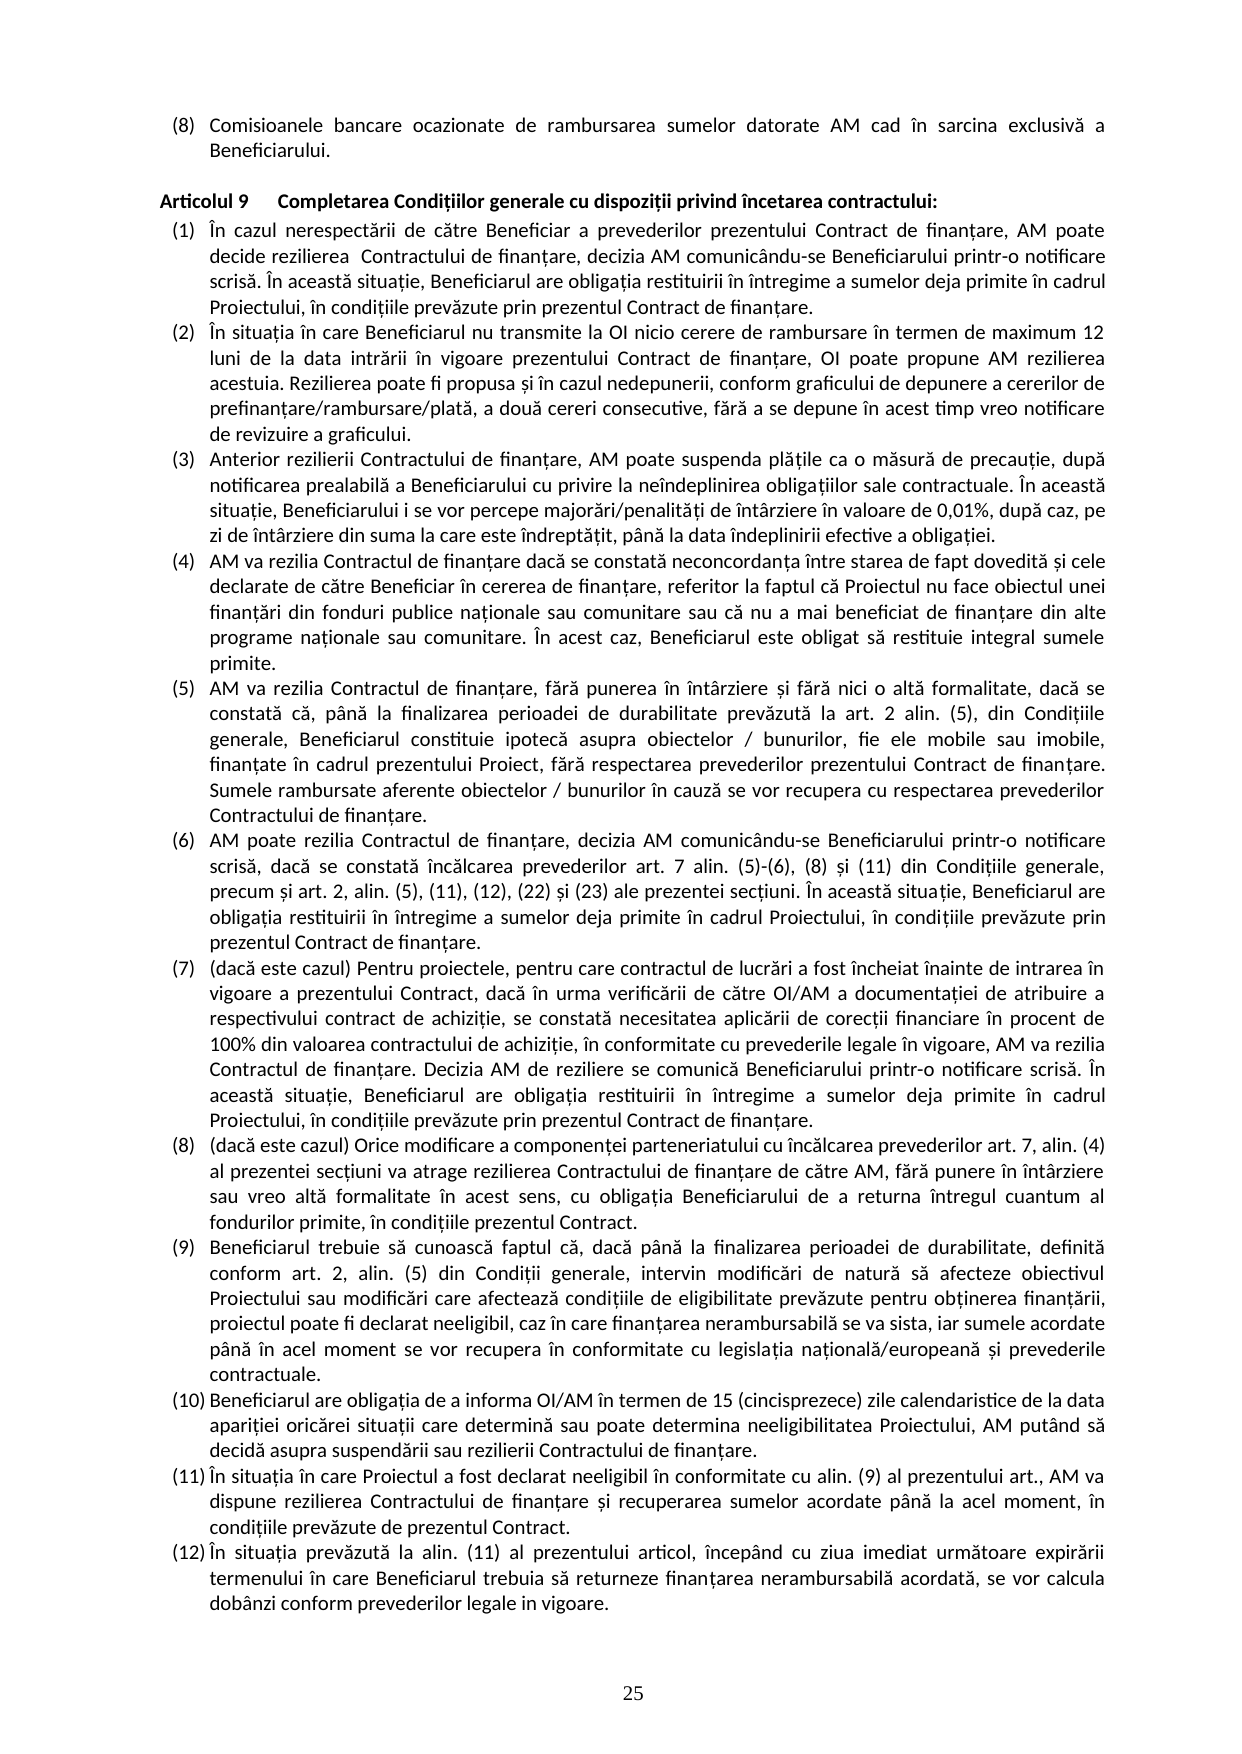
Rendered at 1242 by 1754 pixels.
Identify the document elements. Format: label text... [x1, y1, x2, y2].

list AM poate rezilia Contractul de finanţare, decizia AM comunicându-se Beneficiarului printr-o notificare scrisă, dacă se constată încălcarea prevederilor art. 7 alin. (5)-(6), (8) și (11) din Condițiile generale, precum și art. 2, alin. (5), (11), (12), (22) și (23) ale prezentei secțiuni. În această situaţie, Beneficiarul are obligaţia restituirii în întregime a sumelor deja primite în cadrul Proiectului, în condiţiile prevăzute prin prezentul Contract de finanţare. [172, 828, 1106, 955]
list Completarea Condițiilor generale cu dispoziții privind încetarea contractului: [159, 188, 1106, 213]
list Beneficiarul trebuie să cunoască faptul că, dacă până la finalizarea perioadei de durabilitate, definită conform art. 2, alin. (5) din Condiții generale, intervin modificări de natură să afecteze obiectivul Proiectului sau modificări care afectează condiţiile de eligibilitate prevăzute pentru obţinerea finanţării, proiectul poate fi declarat neeligibil, caz în care finanţarea nerambursabilă se va sista, iar sumele acordate până în acel moment se vor recupera în conformitate cu legislaţia naţională/europeană şi prevederile contractuale. [172, 1234, 1106, 1387]
list AM va rezilia Contractul de finanțare dacă se constată neconcordanţa între starea de fapt dovedită şi cele declarate de către Beneficiar în cererea de finanţare, referitor la faptul că Proiectul nu face obiectul unei finanţări din fonduri publice naţionale sau comunitare sau că nu a mai beneficiat de finanţare din alte programe naţionale sau comunitare. În acest caz, Beneficiarul este obligat să restituie integral sumele primite. [172, 548, 1106, 675]
list În cazul nerespectării de către Beneficiar a prevederilor prezentului Contract de finanțare, AM poate decide rezilierea Contractului de finanţare, decizia AM comunicându-se Beneficiarului printr-o notificare scrisă. În această situaţie, Beneficiarul are obligaţia restituirii în întregime a sumelor deja primite în cadrul Proiectului, în condiţiile prevăzute prin prezentul Contract de finanţare. [172, 218, 1106, 319]
list În situaţia prevăzută la alin. (11) al prezentului articol, începând cu ziua imediat următoare expirării termenului în care Beneficiarul trebuia să returneze finanţarea nerambursabilă acordată, se vor calcula dobânzi conform prevederilor legale in vigoare. [172, 1539, 1106, 1616]
list (dacă este cazul) Pentru proiectele, pentru care contractul de lucrări a fost încheiat înainte de intrarea în vigoare a prezentului Contract, dacă în urma verificării de către OI/AM a documentației de atribuire a respectivului contract de achiziție, se constată necesitatea aplicării de corecții financiare în procent de 100% din valoarea contractului de achiziție, în conformitate cu prevederile legale în vigoare, AM va rezilia Contractul de finanţare. Decizia AM de reziliere se comunică Beneficiarului printr-o notificare scrisă. În această situaţie, Beneficiarul are obligaţia restituirii în întregime a sumelor deja primite în cadrul Proiectului, în condiţiile prevăzute prin prezentul Contract de finanţare. [172, 955, 1106, 1133]
list AM va rezilia Contractul de finanțare, fără punerea în întârziere şi fără nici o altă formalitate, dacă se constată că, până la finalizarea perioadei de durabilitate prevăzută la art. 2 alin. (5), din Condițiile generale, Beneficiarul constituie ipotecă asupra obiectelor / bunurilor, fie ele mobile sau imobile, finanţate în cadrul prezentului Proiect, fără respectarea prevederilor prezentului Contract de finanţare. Sumele rambursate aferente obiectelor / bunurilor în cauză se vor recupera cu respectarea prevederilor Contractului de finanţare. [172, 675, 1106, 828]
list Comisioanele bancare ocazionate de rambursarea sumelor datorate AM cad în sarcina exclusivă a Beneficiarului. [172, 112, 1106, 163]
list Anterior rezilierii Contractului de finanțare, AM poate suspenda plăţile ca o măsură de precauţie, după notificarea prealabilă a Beneficiarului cu privire la neîndeplinirea obligaţiilor sale contractuale. În această situaţie, Beneficiarului i se vor percepe majorări/penalităţi de întârziere în valoare de 0,01%, după caz, pe zi de întârziere din suma la care este îndreptăţit, până la data îndeplinirii efective a obligaţiei. [172, 446, 1106, 548]
list În situaţia în care Proiectul a fost declarat neeligibil în conformitate cu alin. (9) al prezentului art., AM va dispune rezilierea Contractului de finanțare şi recuperarea sumelor acordate până la acel moment, în condițiile prevăzute de prezentul Contract. [172, 1463, 1106, 1539]
list Beneficiarul are obligaţia de a informa OI/AM în termen de 15 (cincisprezece) zile calendaristice de la data apariţiei oricărei situaţii care determină sau poate determina neeligibilitatea Proiectului, AM putând să decidă asupra suspendării sau rezilierii Contractului de finanţare. [172, 1387, 1106, 1463]
list (dacă este cazul) Orice modificare a componenţei parteneriatului cu încălcarea prevederilor art. 7, alin. (4) al prezentei secțiuni va atrage rezilierea Contractului de finanțare de către AM, fără punere în întârziere sau vreo altă formalitate în acest sens, cu obligaţia Beneficiarului de a returna întregul cuantum al fondurilor primite, în condiţiile prezentul Contract. [172, 1133, 1106, 1234]
list În situaţia în care Beneficiarul nu transmite la OI nicio cerere de rambursare în termen de maximum 12 luni de la data intrării în vigoare prezentului Contract de finanțare, OI poate propune AM rezilierea acestuia. Rezilierea poate fi propusa şi în cazul nedepunerii, conform graficului de depunere a cererilor de prefinanțare/rambursare/plată, a două cereri consecutive, fără a se depune în acest timp vreo notificare de revizuire a graficului. [172, 319, 1106, 446]
